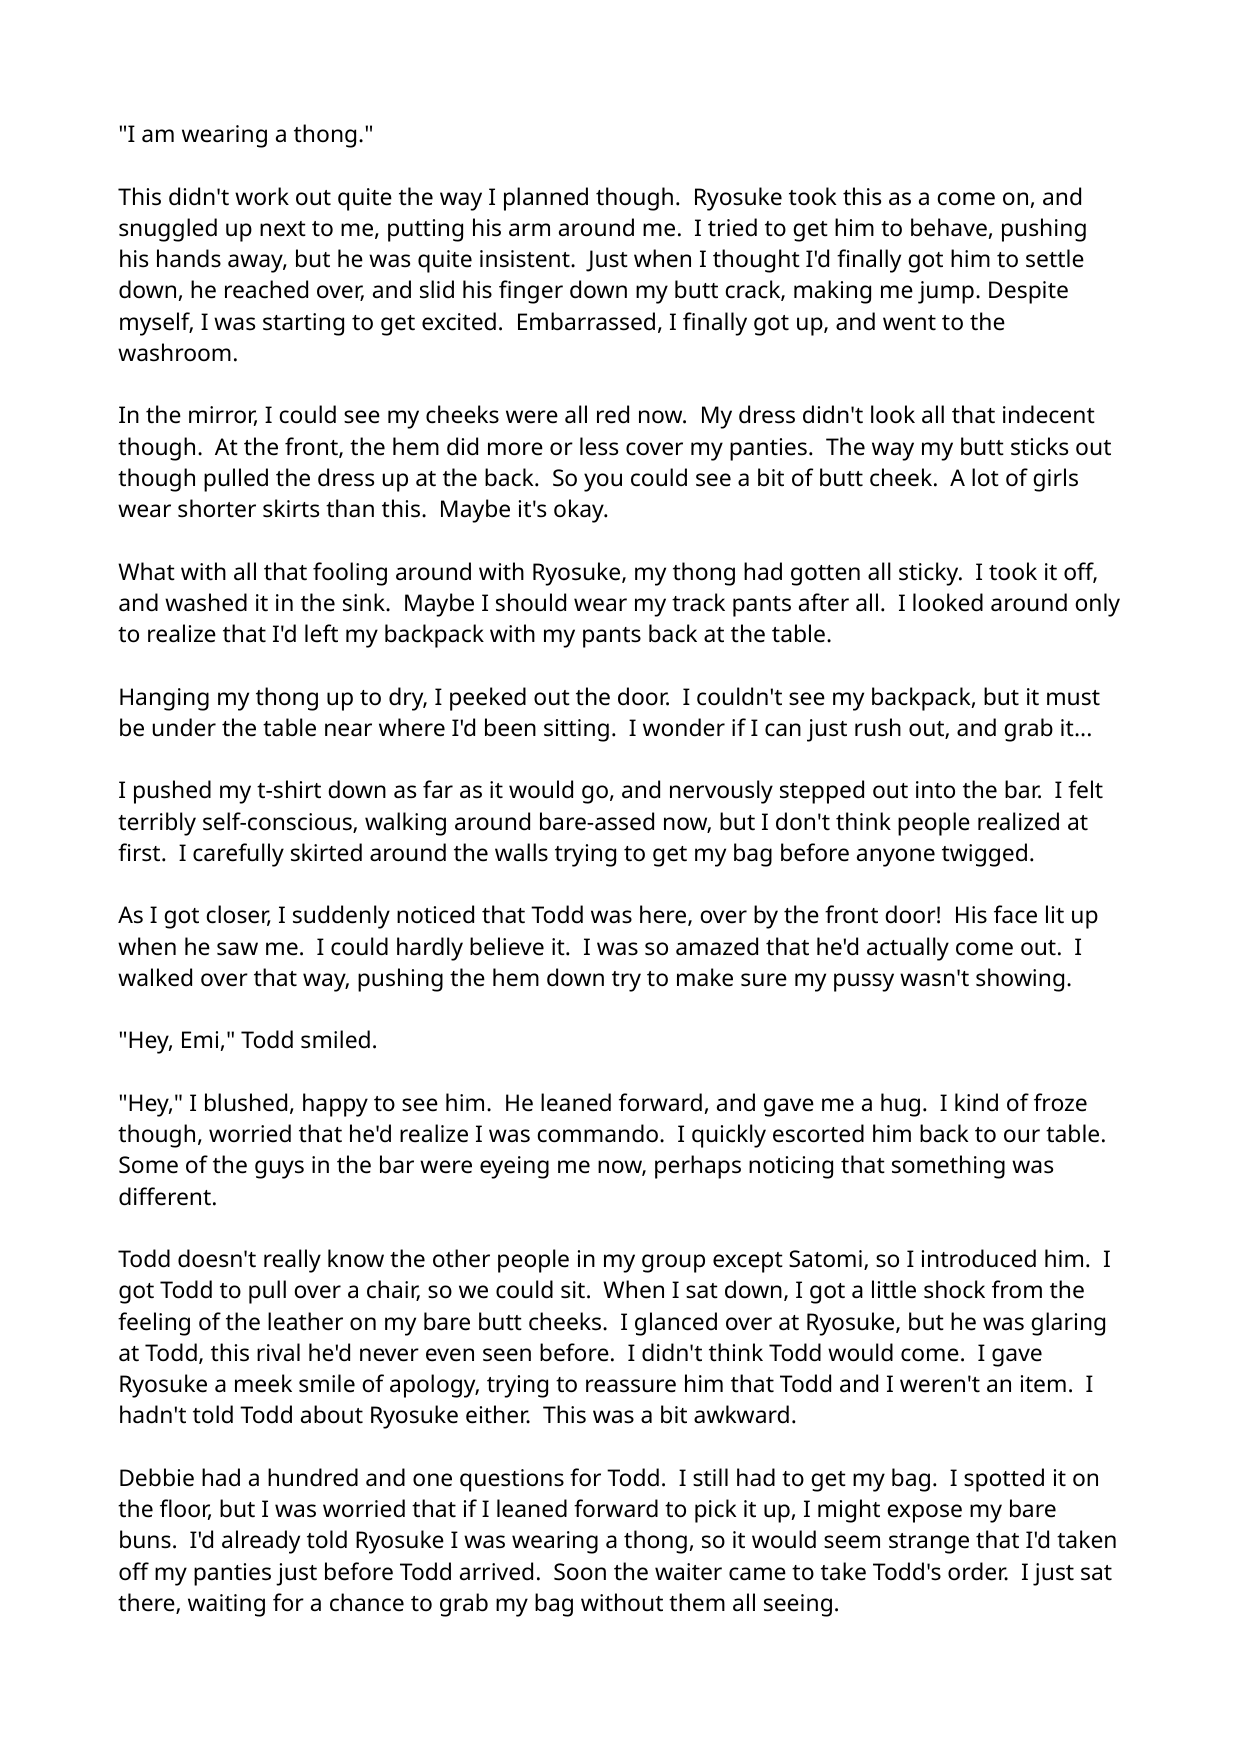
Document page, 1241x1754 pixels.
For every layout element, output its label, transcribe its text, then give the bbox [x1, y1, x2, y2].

text "Hey," I blushed, happy to see him. He leaned forward, and gave me a hug. I kind of froze though, worried that he'd realize I was commando. I quickly escorted him back to our table. Some of the guys in the bar were eyeing me now, perhaps noticing that something was different. [118, 1087, 1122, 1212]
text In the mirror, I could see my cheeks were all red now. My dress didn't look all that indecent though. At the front, the hem did more or less cover my panties. The way my butt sticks out though pulled the dress up at the back. So you could see a bit of butt cheek. A lot of girls wear shorter skirts than this. Maybe it's okay. [118, 399, 1122, 524]
text Todd doesn't really know the other people in my group except Satomi, so I introduced him. I got Todd to pull over a chair, so we could sit. When I sat down, I got a little shock from the feeling of the leather on my bare butt cheeks. I glanced over at Ryosuke, but he was glaring at Todd, this rival he'd never even seen before. I didn't think Todd would come. I gave Ryosuke a meek smile of apology, trying to reassure him that Todd and I weren't an item. I hadn't told Todd about Ryosuke either. This was a bit awkward. [118, 1243, 1122, 1431]
text This didn't work out quite the way I planned though. Ryosuke took this as a come on, and snuggled up next to me, putting his arm around me. I tried to get him to behave, pushing his hands away, but he was quite insistent. Just when I thought I'd finally got him to settle down, he reached over, and slid his finger down my butt crack, making me jump. Despite myself, I was starting to get excited. Embarrassed, I finally got up, and went to the washroom. [118, 181, 1122, 368]
text As I got closer, I suddenly noticed that Todd was here, over by the front door! His face lit up when he saw me. I could hardly believe it. I was so amazed that he'd actually come out. I walked over that way, pushing the hem down try to make sure my pussy wasn't showing. [118, 899, 1122, 993]
text Hanging my thong up to dry, I peeked out the door. I couldn't see my backpack, but it must be under the table near where I'd been sitting. I wonder if I can just rush out, and grab it... [118, 681, 1122, 743]
text Debbie had a hundred and one questions for Todd. I still had to get my bag. I spotted it on the floor, but I was worried that if I leaned forward to pick it up, I might expose my bare buns. I'd already told Ryosuke I was wearing a thong, so it would seem strange that I'd taken off my panties just before Todd arrived. Soon the waiter came to take Todd's order. I just sat there, waiting for a chance to grab my bag without them all seeing. [118, 1462, 1122, 1618]
text "Hey, Emi," Todd smiled. [118, 1024, 1122, 1056]
text What with all that fooling around with Ryosuke, my thong had gotten all sticky. I took it off, and washed it in the sink. Maybe I should wear my track pants after all. I looked around only to realize that I'd left my backpack with my pants back at the table. [118, 556, 1122, 649]
text "I am wearing a thong." [118, 118, 1122, 149]
text I pushed my t-shirt down as far as it would go, and nervously stepped out into the bar. I felt terribly self-conscious, walking around bare-assed now, but I don't think people realized at first. I carefully skirted around the walls trying to get my bag before anyone twigged. [118, 774, 1122, 868]
